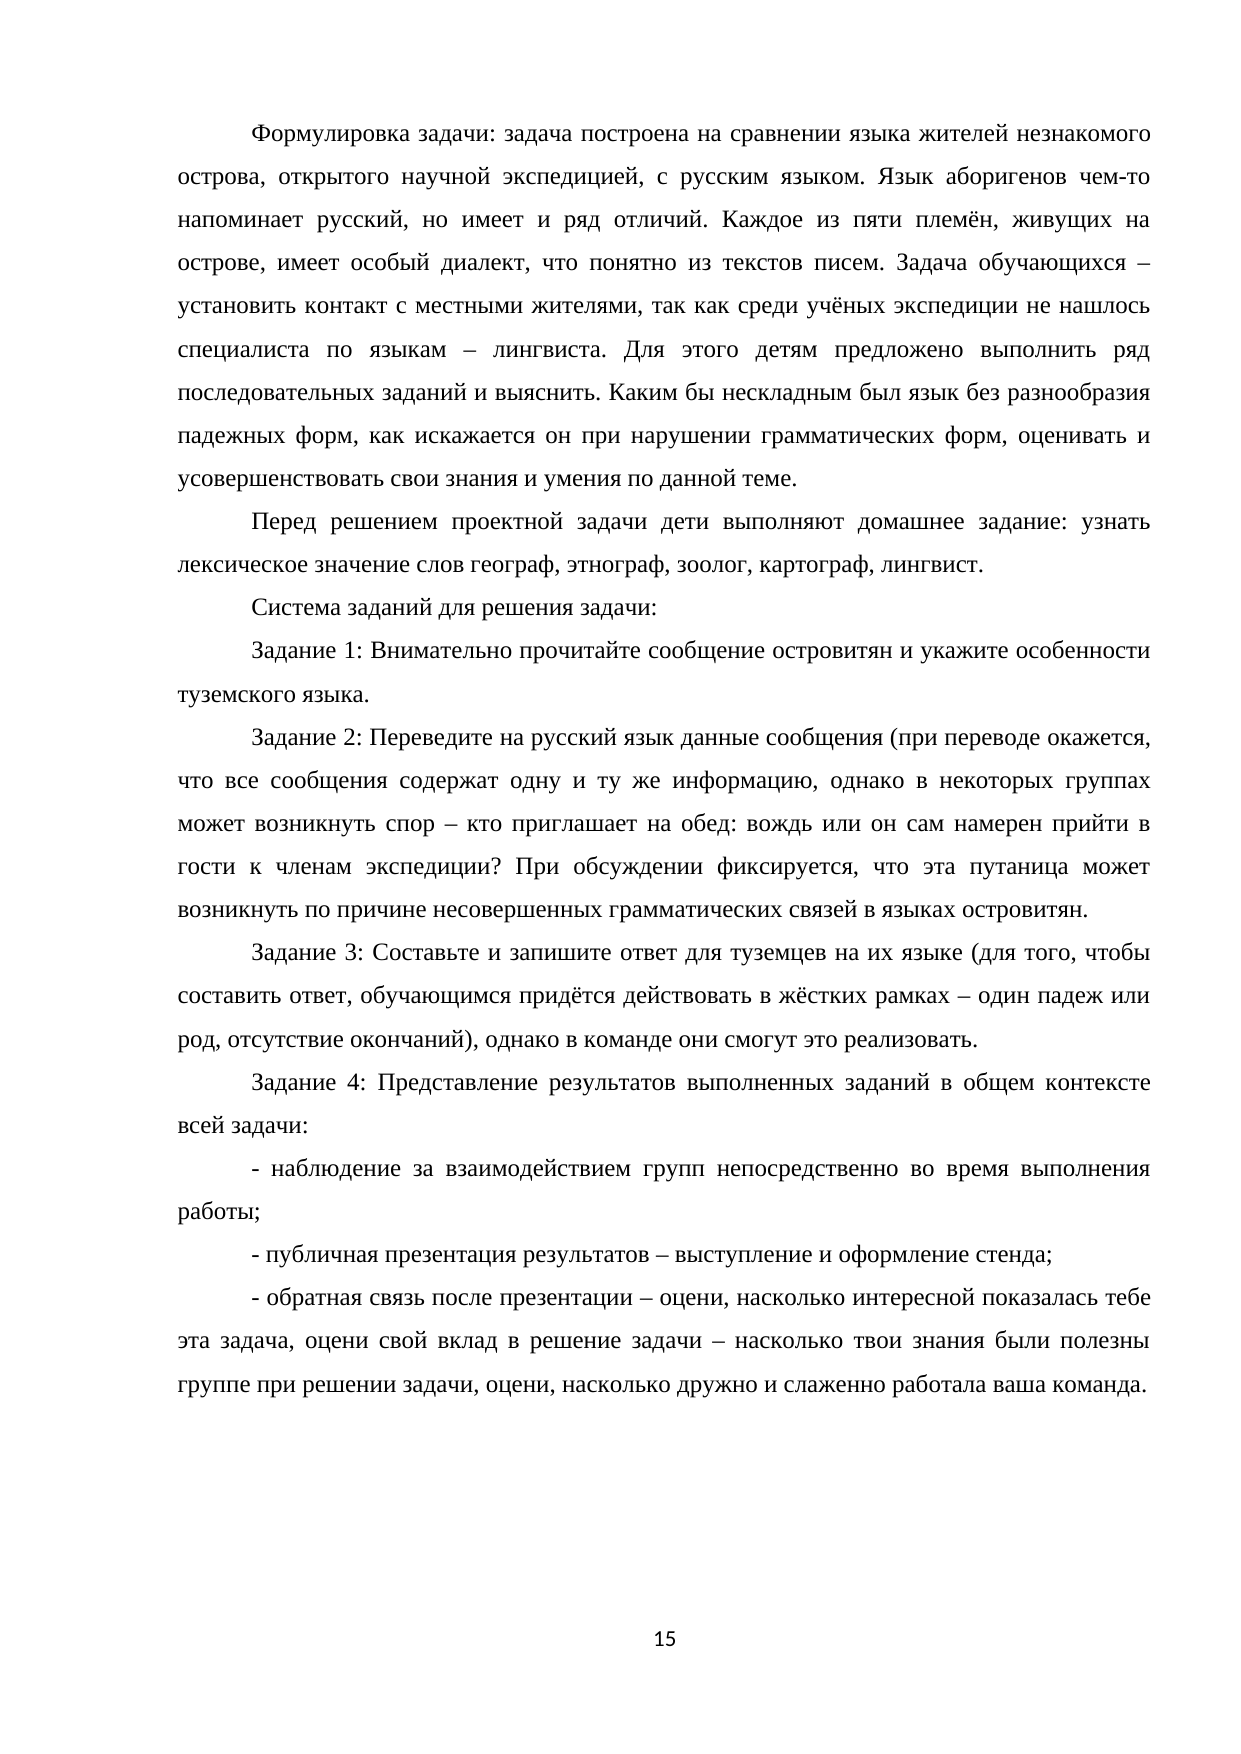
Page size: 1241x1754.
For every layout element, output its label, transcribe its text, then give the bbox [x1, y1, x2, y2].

text Задание 4: Представление результатов выполненных заданий в общем контексте всей задачи: [177, 1067, 1152, 1139]
text Система заданий для решения задачи: [177, 592, 1152, 621]
text Задание 3: Составьте и запишите ответ для туземцев на их языке (для того, чтобы составить ответ, обучающимся придётся действовать в жёстких рамках – один падеж или род, отсутствие окончаний), однако в команде они смогут это реализовать. [177, 937, 1152, 1052]
text Перед решением проектной задачи дети выполняют домашнее задание: узнать лексическое значение слов географ, этнограф, зоолог, картограф, лингвист. [177, 506, 1152, 578]
text Задание 1: Внимательно прочитайте сообщение островитян и укажите особенности туземского языка. [177, 636, 1152, 707]
text Задание 2: Переведите на русский язык данные сообщения (при переводе окажется, что все сообщения содержат одну и ту же информацию, однако в некоторых группах может возникнуть спор – кто приглашает на обед: вождь или он сам намерен прийти в гости к членам экспедиции? При обсуждении фиксируется, что эта путаница может возникнуть по причине несовершенных грамматических связей в языках островитян. [177, 722, 1152, 923]
text Формулировка задачи: задача построена на сравнении языка жителей незнакомого острова, открытого научной экспедицией, с русским языком. Язык аборигенов чем-то напоминает русский, но имеет и ряд отличий. Каждое из пяти племён, живущих на острове, имеет особый диалект, что понятно из текстов писем. Задача обучающихся – установить контакт с местными жителями, так как среди учёных экспедиции не нашлось специалиста по языкам – лингвиста. Для этого детям предложено выполнить ряд последовательных заданий и выяснить. Каким бы нескладным был язык без разнообразия падежных форм, как искажается он при нарушении грамматических форм, оценивать и усовершенствовать свои знания и умения по данной теме. [177, 118, 1152, 492]
text - обратная связь после презентации – оцени, насколько интересной показалась тебе эта задача, оцени свой вклад в решение задачи – насколько твои знания были полезны группе при решении задачи, оцени, насколько дружно и слаженно работала ваша команда. [177, 1282, 1152, 1397]
text - наблюдение за взаимодействием групп непосредственно во время выполнения работы; [177, 1153, 1152, 1225]
text - публичная презентация результатов – выступление и оформление стенда; [177, 1239, 1152, 1268]
